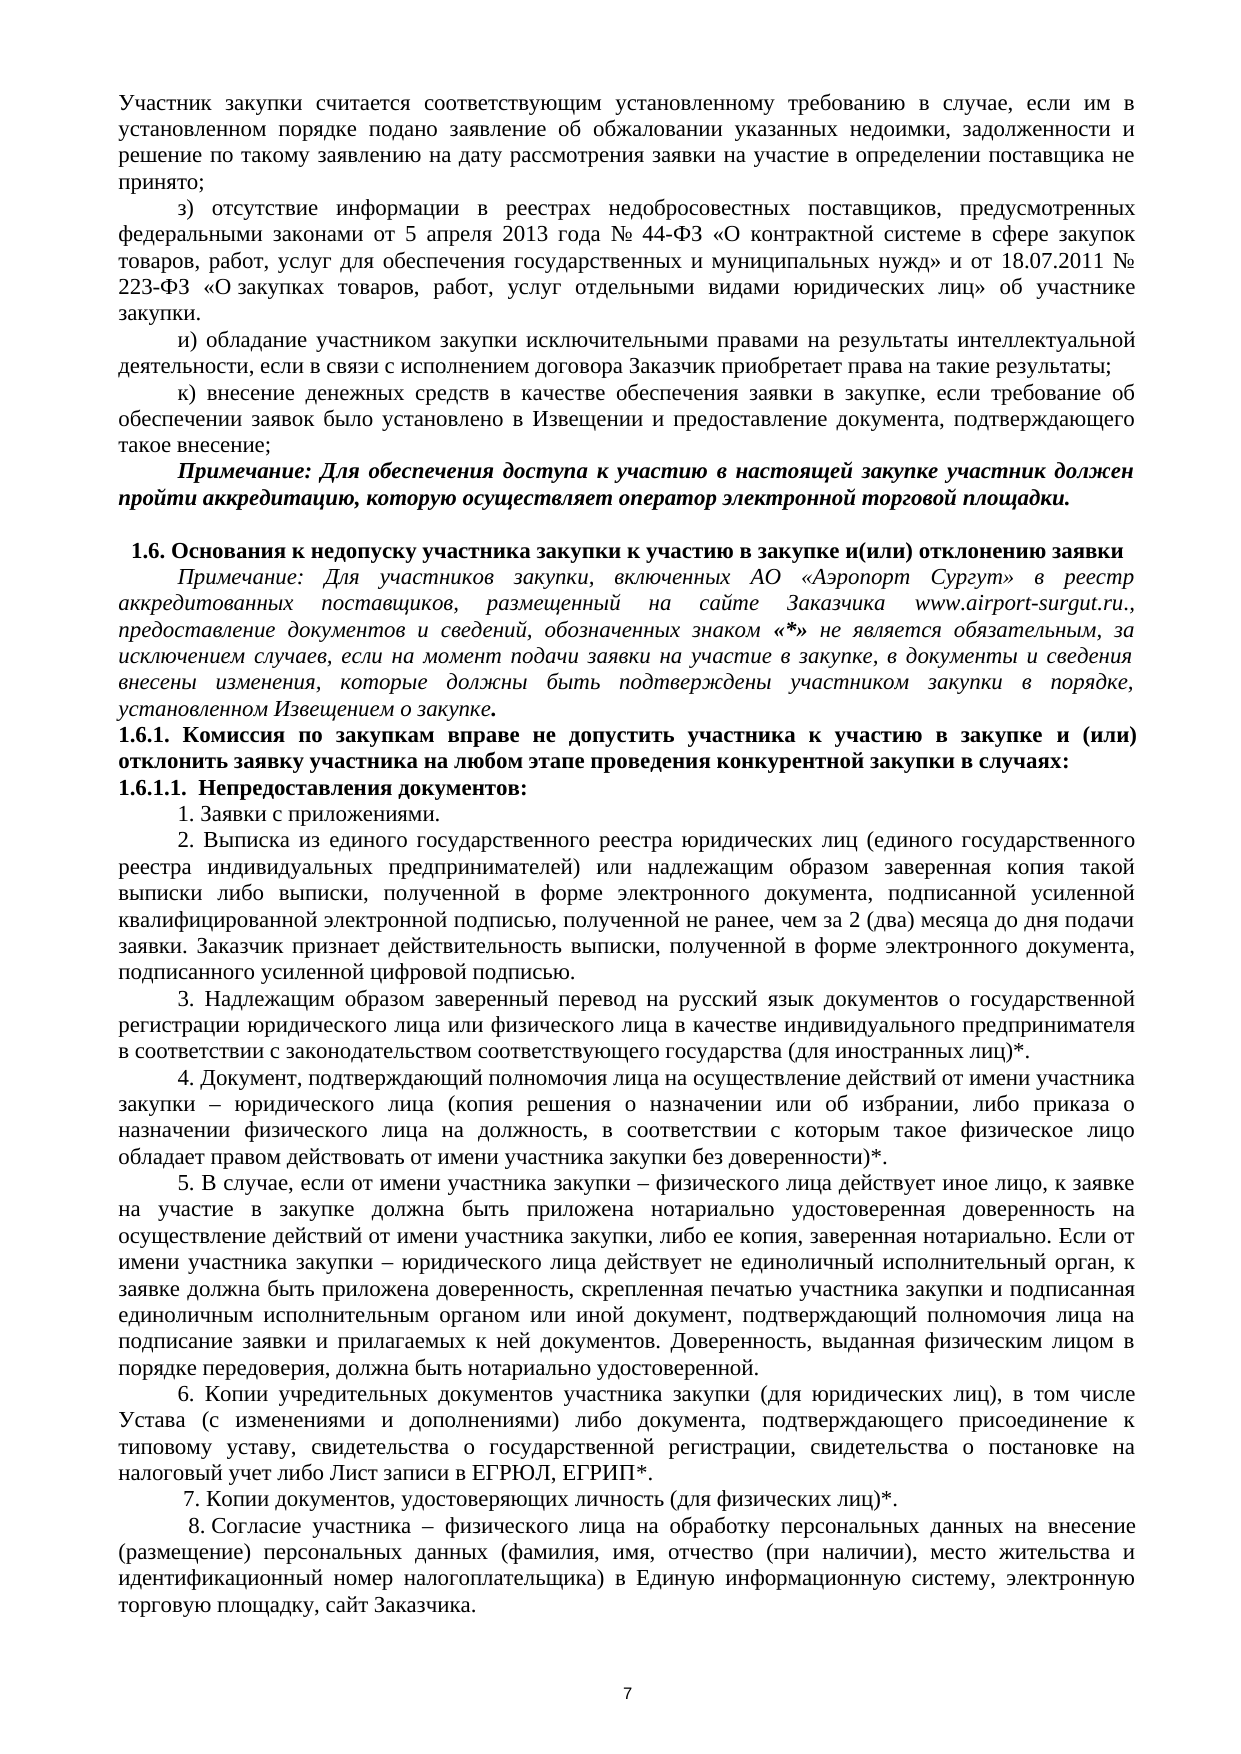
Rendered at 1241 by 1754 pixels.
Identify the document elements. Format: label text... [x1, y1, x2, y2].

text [118, 89, 1137, 194]
text 1.6. Основания к недопуску участника закупки к участию в закупке и(или) отклонению заявки [118, 537, 1137, 563]
text 5. В случае, если от имени участника закупки – физического лица действует иное лицо, к заявке на участие в закупке должна быть приложена нотариально удостоверенная доверенность на осуществление действий от имени участника закупки, либо ее копия, заверенная нотариально. Если от имени участника закупки – юридического лица действует не единоличный исполнительный орган, к заявке должна быть приложена доверенность, скрепленная печатью участника закупки и подписанная единоличным исполнительным органом или иной документ, подтверждающий полномочия лица на подписание заявки и прилагаемых к ней документов. Доверенность, выданная физическим лицом в порядке передоверия, должна быть нотариально удостоверенной. [118, 1169, 1137, 1380]
text 1. Заявки с приложениями. [118, 800, 1137, 827]
text и) обладание участником закупки исключительными правами на результаты интеллектуальной деятельности, если в связи с исполнением договора Заказчик приобретает права на такие результаты; [118, 326, 1137, 378]
text Примечание: Для обеспечения доступа к участию в настоящей закупке участник должен пройти аккредитацию, которую осуществляет оператор электронной торговой площадки. [118, 458, 1137, 510]
text 2. Выписка из единого государственного реестра юридических лиц (единого государственного реестра индивидуальных предпринимателей) или надлежащим образом заверенная копия такой выписки либо выписки, полученной в форме электронного документа, подписанной усиленной квалифицированной электронной подписью, полученной не ранее, чем за 2 (два) месяца до дня подачи заявки. Заказчик признает действительность выписки, полученной в форме электронного документа, подписанного усиленной цифровой подписью. [118, 827, 1137, 985]
text 1.6.1.1. Непредоставления документов: [118, 774, 1137, 800]
text к) внесение денежных средств в качестве обеспечения заявки в закупке, если требование об обеспечении заявок было установлено в Извещении и предоставление документа, подтверждающего такое внесение; [118, 378, 1137, 458]
text 6. Копии учредительных документов участника закупки (для юридических лиц), в том числе Устава (с изменениями и дополнениями) либо документа, подтверждающего присоединение к типовому уставу, свидетельства о государственной регистрации, свидетельства о постановке на налоговый учет либо Лист записи в ЕГРЮЛ, ЕГРИП*. [118, 1380, 1137, 1485]
text Примечание: Для участников закупки, включенных АО «Аэропорт Сургут» в реестр аккредитованных поставщиков, размещенный на сайте Заказчика www.airport-surgut.ru., предоставление документов и сведений, обозначенных знаком «*» не является обязательным, за исключением случаев, если на момент подачи заявки на участие в закупке, в документы и сведения внесены изменения, которые должны быть подтверждены участником закупки в порядке, установленном Извещением о закупке. [118, 563, 1137, 721]
text 1.6.1. Комиссия по закупкам вправе не допустить участника к участию в закупке и (или) отклонить заявку участника на любом этапе проведения конкурентной закупки в случаях: [118, 721, 1137, 774]
text з) отсутствие информации в реестрах недобросовестных поставщиков, предусмотренных федеральными законами от 5 апреля 2013 года № 44-ФЗ «О контрактной системе в сфере закупок товаров, работ, услуг для обеспечения государственных и муниципальных нужд» и от 18.07.2011 № 223-ФЗ «О закупках товаров, работ, услуг отдельными видами юридических лиц» об участнике закупки. [118, 194, 1137, 326]
text 7. Копии документов, удостоверяющих личность (для физических лиц)*. [118, 1485, 1137, 1512]
text 3. Надлежащим образом заверенный перевод на русский язык документов о государственной регистрации юридического лица или физического лица в качестве индивидуального предпринимателя в соответствии с законодательством соответствующего государства (для иностранных лиц)*. [118, 985, 1137, 1064]
text 8. Согласие участника – физического лица на обработку персональных данных на внесение (размещение) персональных данных (фамилия, имя, отчество (при наличии), место жительства и идентификационный номер налогоплательщика) в Единую информационную систему, электронную торговую площадку, сайт Заказчика. [118, 1512, 1137, 1617]
text 4. Документ, подтверждающий полномочия лица на осуществление действий от имени участника закупки – юридического лица (копия решения о назначении или об избрании, либо приказа о назначении физического лица на должность, в соответствии с которым такое физическое лицо обладает правом действовать от имени участника закупки без доверенности)*. [118, 1064, 1137, 1169]
